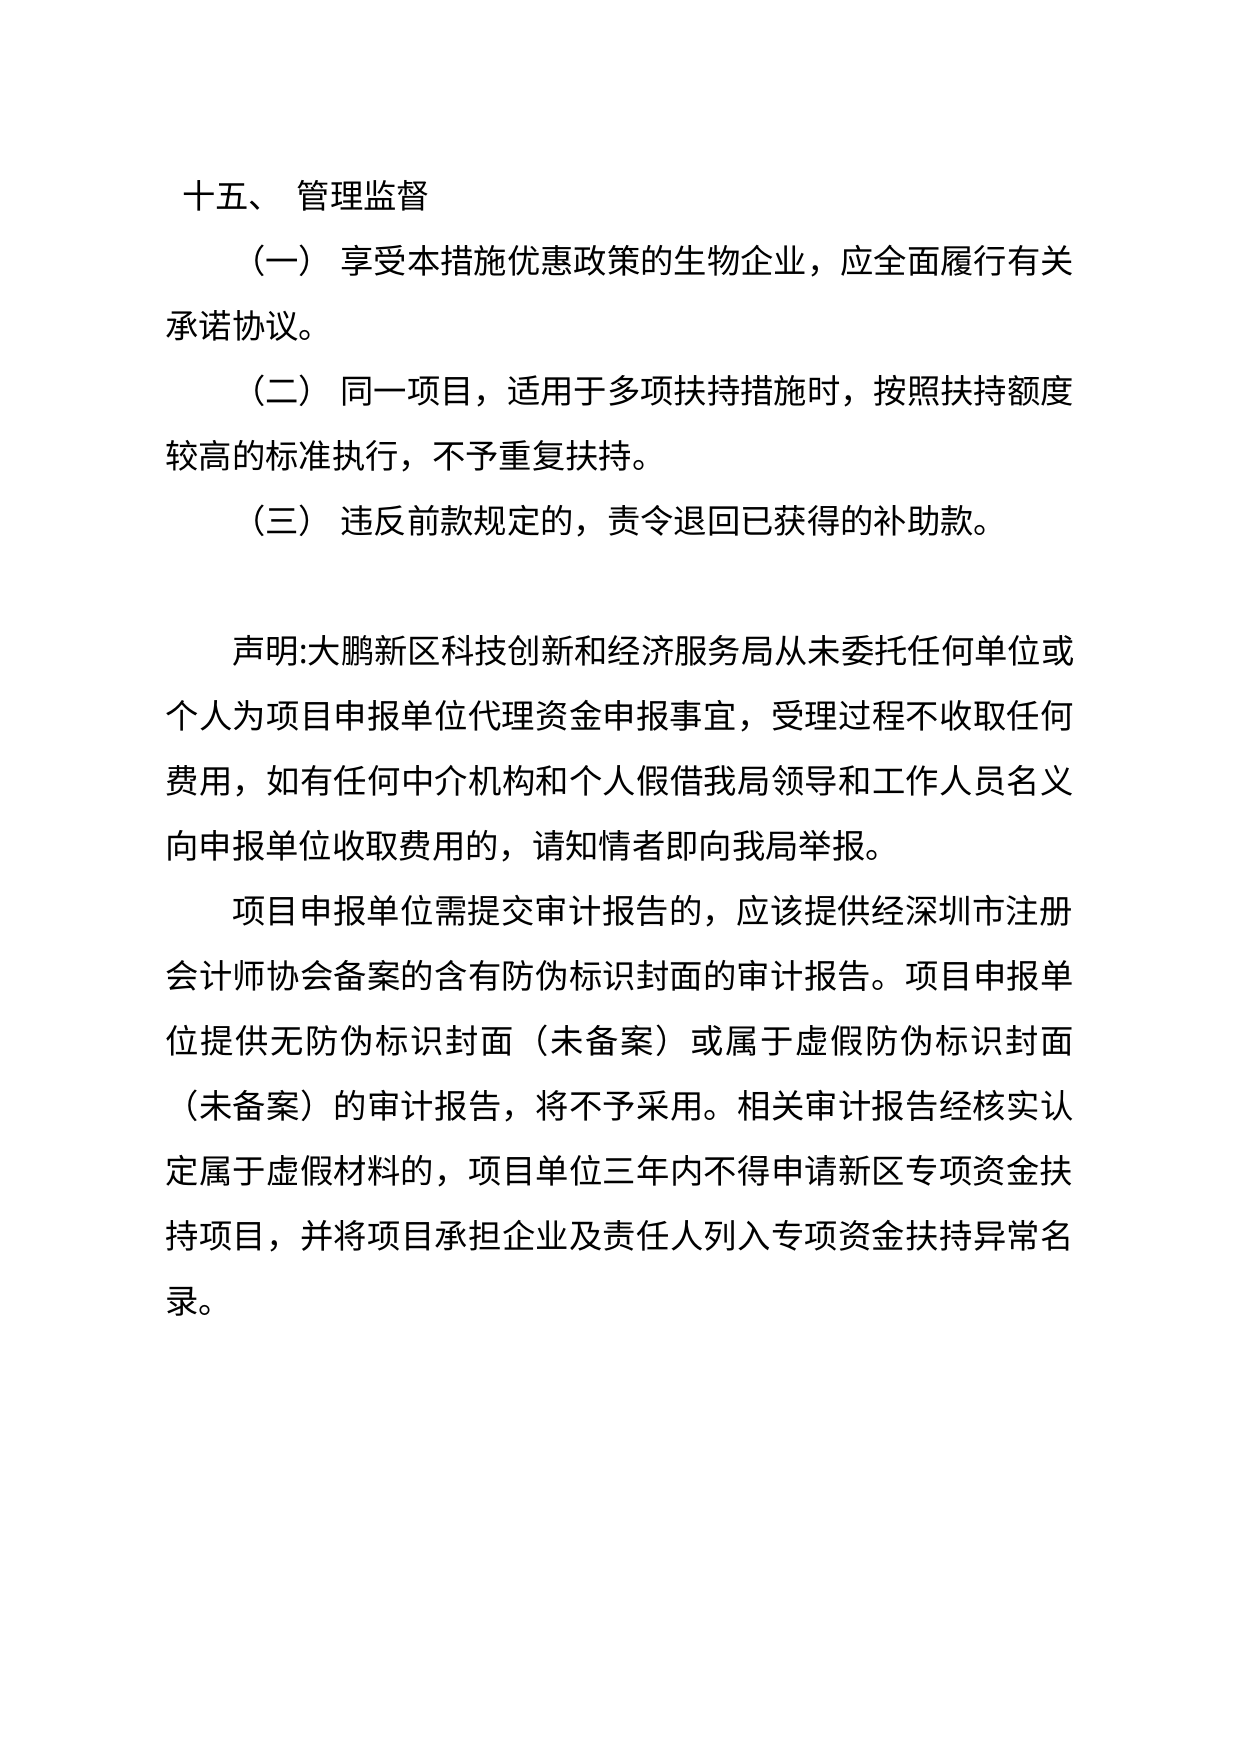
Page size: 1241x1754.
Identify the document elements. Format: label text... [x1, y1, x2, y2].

list 享受本措施优惠政策的生物企业，应全面履行有关承诺协议。 [165, 227, 1075, 357]
list 违反前款规定的，责令退回已获得的补助款。 [165, 487, 1075, 552]
text 项目申报单位需提交审计报告的，应该提供经深圳市注册会计师协会备案的含有防伪标识封面的审计报告。项目申报单位提供无防伪标识封面（未备案）或属于虚假防伪标识封面（未备案）的审计报告，将不予采用。相关审计报告经核实认定属于虚假材料的，项目单位三年内不得申请新区专项资金扶持项目，并将项目承担企业及责任人列入专项资金扶持异常名录。 [165, 877, 1075, 1332]
text 声明:大鹏新区科技创新和经济服务局从未委托任何单位或个人为项目申报单位代理资金申报事宜，受理过程不收取任何费用，如有任何中介机构和个人假借我局领导和工作人员名义向申报单位收取费用的，请知情者即向我局举报。 [165, 617, 1075, 877]
list 同一项目，适用于多项扶持措施时，按照扶持额度较高的标准执行，不予重复扶持。 [165, 357, 1075, 487]
list 管理监督 [232, 162, 1075, 227]
